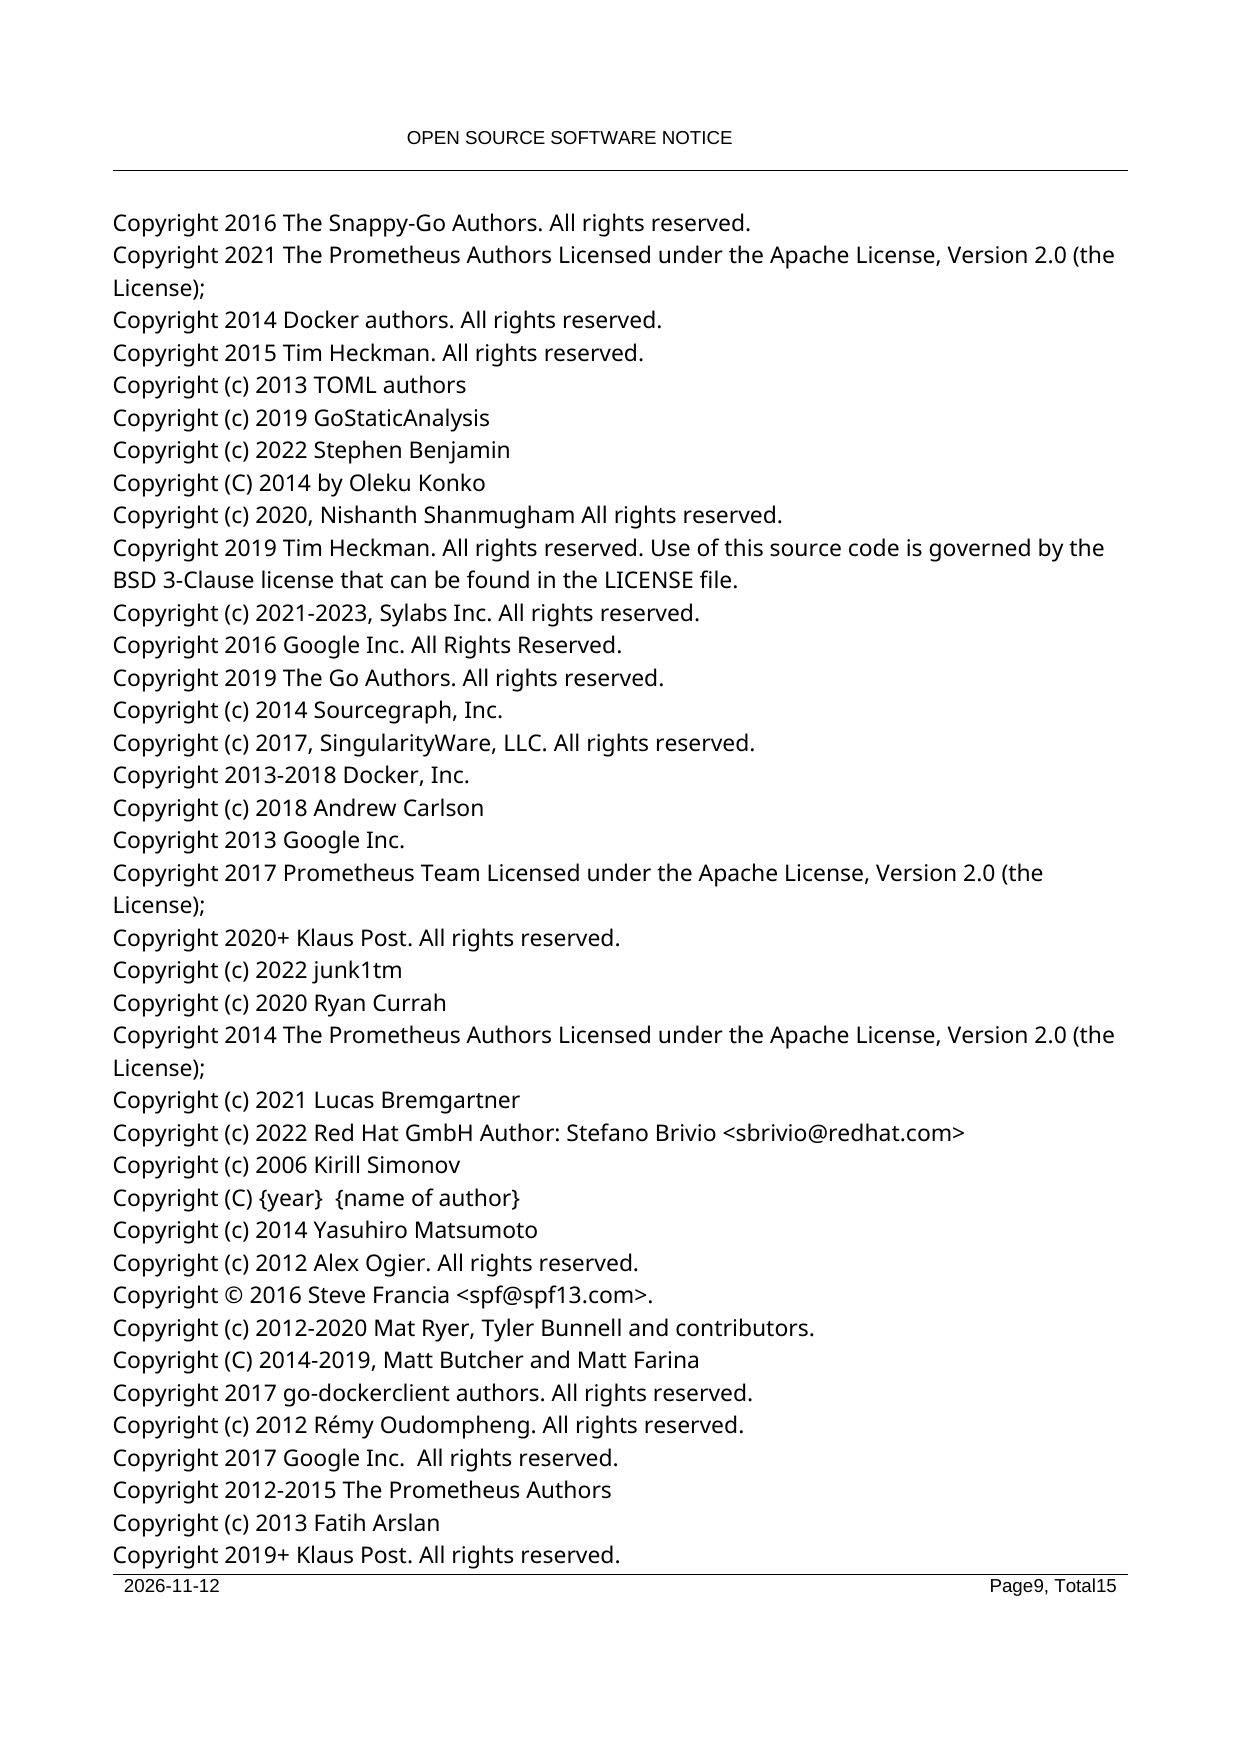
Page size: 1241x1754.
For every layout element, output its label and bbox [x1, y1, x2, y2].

text [112, 206, 1128, 1571]
